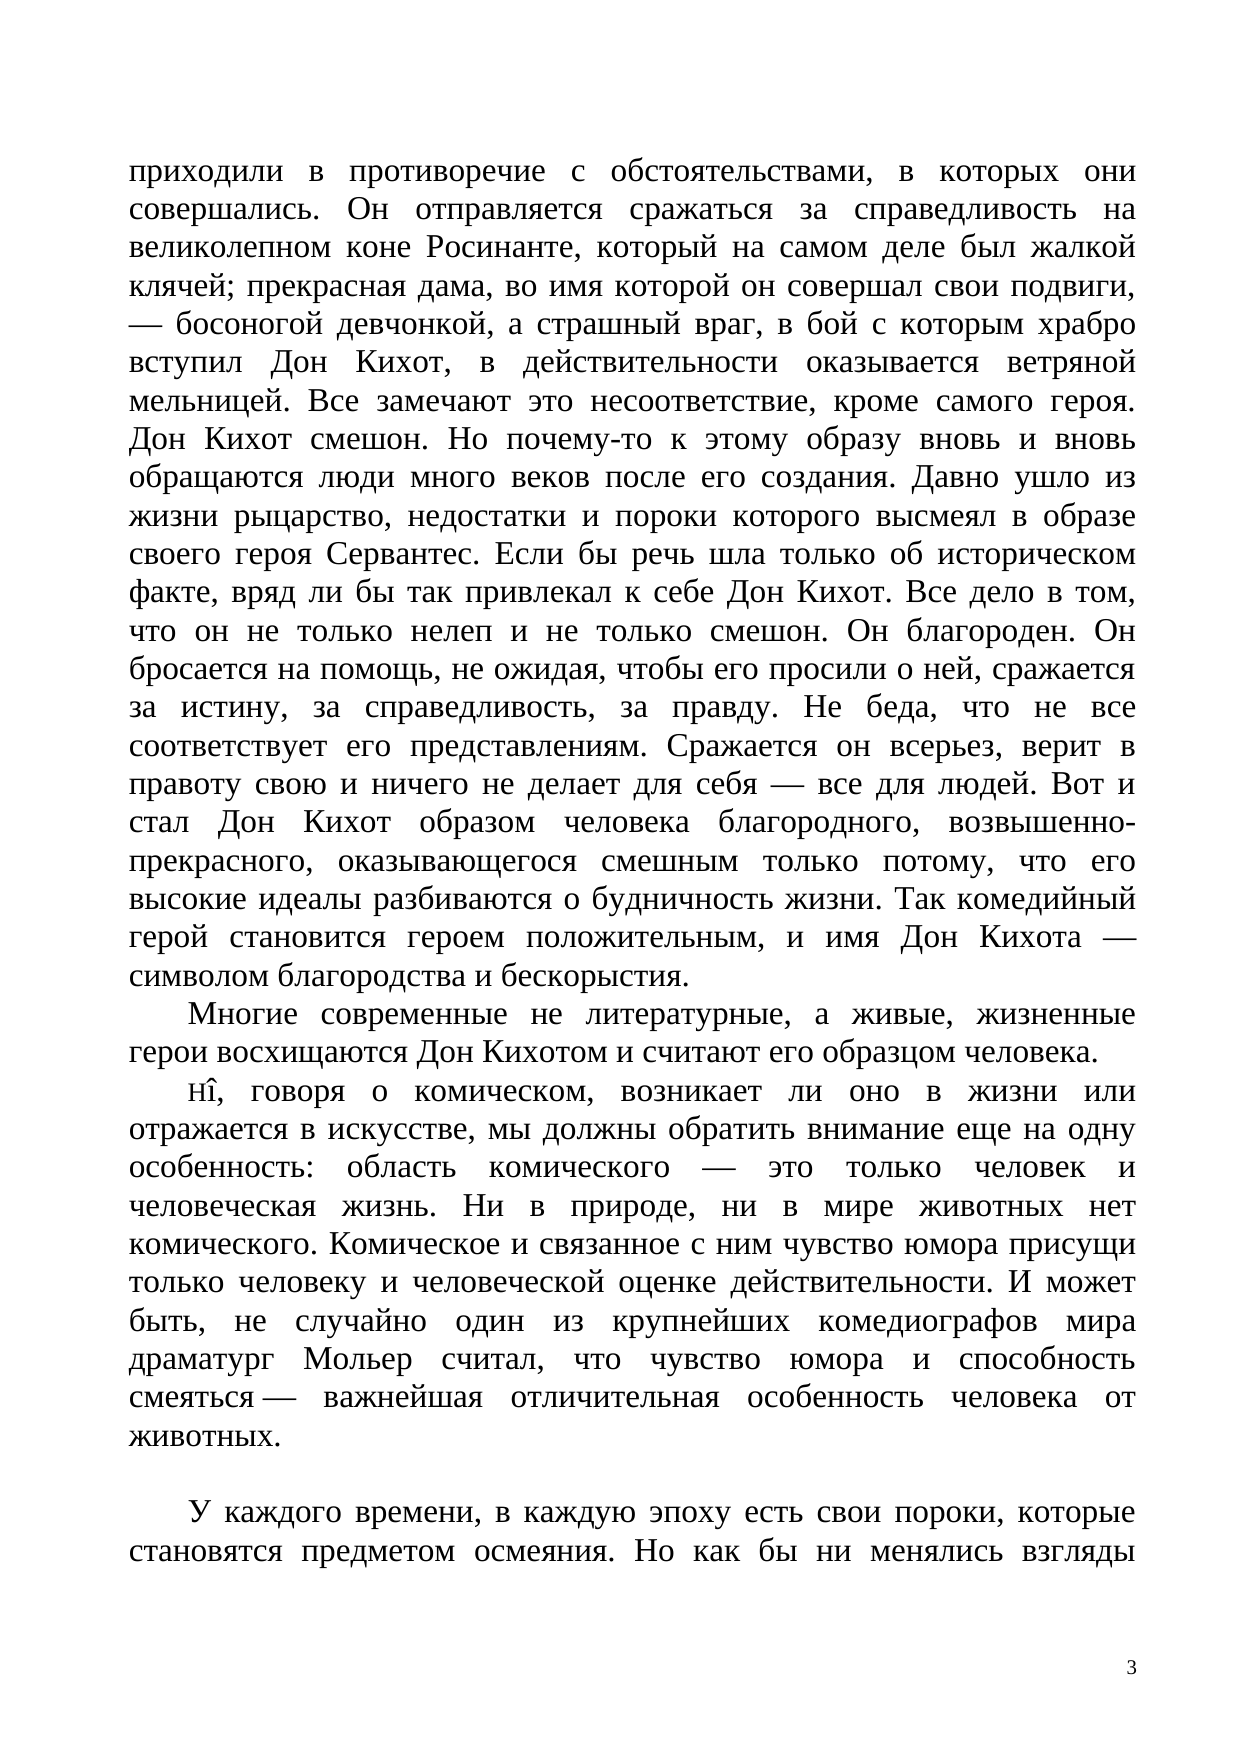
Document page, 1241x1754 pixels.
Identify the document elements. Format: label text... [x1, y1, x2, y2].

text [128, 150, 1137, 993]
text Многие современные не литературные, а живые, жизненные герои восхищаются Дон Кихотом и считают его образцом человека. [128, 993, 1137, 1070]
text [128, 1492, 1137, 1568]
text hî, говоря о комическом, возникает ли оно в жизни или отражается в искусстве, мы должны обратить внимание еще на одну особенность: область комического — это только человек и человеческая жизнь. Ни в природе, ни в мире животных нет комического. Комическое и связанное с ним чувство юмора присущи только человеку и человеческой оценке действительности. И может быть, не случайно один из крупнейших комедиографов мира драматург Мольер считал, что чувство юмора и способность смеяться — важнейшая отличительная особенность человека от животных. [128, 1070, 1137, 1453]
